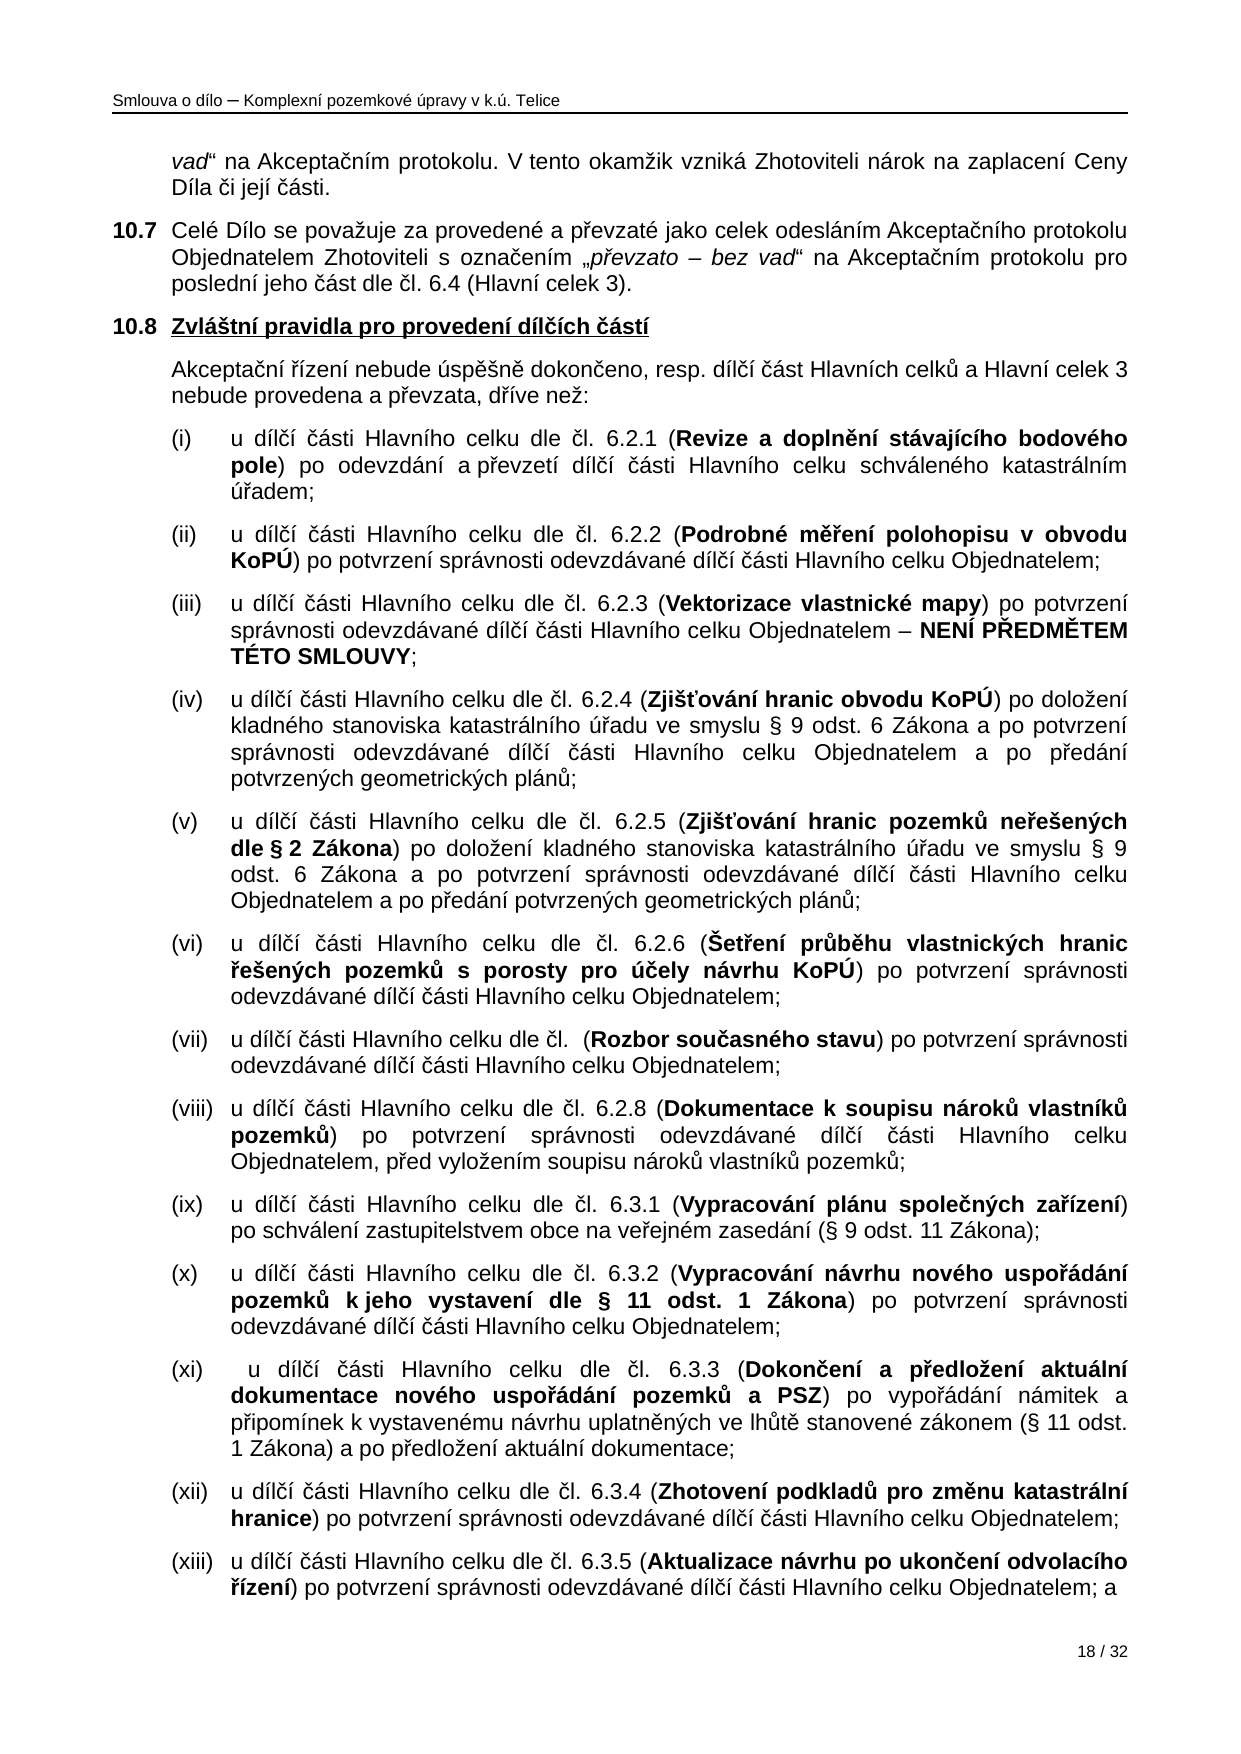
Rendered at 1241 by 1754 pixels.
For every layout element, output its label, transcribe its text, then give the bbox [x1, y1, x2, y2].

list u dílčí části Hlavního celku dle čl. 6.2.1 (Revize a doplnění stávajícího bodového pole) po odevzdání a převzetí dílčí části Hlavního celku schváleného katastrálním úřadem; [171, 425, 1128, 504]
list u dílčí části Hlavního celku dle čl. 6.3.5 (Aktualizace návrhu po ukončení odvolacího řízení) po potvrzení správnosti odevzdávané dílčí části Hlavního celku Objednatelem; a [171, 1548, 1128, 1600]
list u dílčí části Hlavního celku dle čl. 6.2.2 (Podrobné měření polohopisu v obvodu KoPÚ) po potvrzení správnosti odevzdávané dílčí části Hlavního celku Objednatelem; [171, 521, 1128, 574]
list u dílčí části Hlavního celku dle čl. 6.3.1 (Vypracování plánu společných zařízení) po schválení zastupitelstvem obce na veřejném zasedání (§ 9 odst. 11 Zákona); [171, 1191, 1128, 1244]
list u dílčí části Hlavního celku dle čl. 6.2.7 (Rozbor současného stavu) po potvrzení správnosti odevzdávané dílčí části Hlavního celku Objednatelem; [171, 1026, 1128, 1079]
list u dílčí části Hlavního celku dle čl. 6.2.5 (Zjišťování hranic pozemků neřešených dle § 2 Zákona) po doložení kladného stanoviska katastrálního úřadu ve smyslu § 9 odst. 6 Zákona a po potvrzení správnosti odevzdávané dílčí části Hlavního celku Objednatelem a po předání potvrzených geometrických plánů; [171, 808, 1128, 913]
list u dílčí části Hlavního celku dle čl. 6.2.6 (Šetření průběhu vlastnických hranic řešených pozemků s porosty pro účely návrhu KoPÚ) po potvrzení správnosti odevzdávané dílčí části Hlavního celku Objednatelem; [171, 930, 1128, 1009]
text Zvláštní pravidla pro provedení dílčích částí [112, 313, 1128, 339]
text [112, 148, 1128, 200]
list u dílčí části Hlavního celku dle čl. 6.2.8 (Dokumentace k soupisu nároků vlastníků pozemků) po potvrzení správnosti odevzdávané dílčí části Hlavního celku Objednatelem, před vyložením soupisu nároků vlastníků pozemků; [171, 1095, 1128, 1174]
text Celé Dílo se považuje za provedené a převzaté jako celek odesláním Akceptačního protokolu Objednatelem Zhotoviteli s označením „převzato – bez vad“ na Akceptačním protokolu pro poslední jeho část dle čl. 6.4 (Hlavní celek 3). [112, 217, 1128, 296]
list u dílčí části Hlavního celku dle čl. 6.3.2 (Vypracování návrhu nového uspořádání pozemků k jeho vystavení dle § 11 odst. 1 Zákona) po potvrzení správnosti odevzdávané dílčí části Hlavního celku Objednatelem; [171, 1260, 1128, 1339]
list u dílčí části Hlavního celku dle čl. 6.2.3 (Vektorizace vlastnické mapy) po potvrzení správnosti odevzdávané dílčí části Hlavního celku Objednatelem – NENÍ PŘEDMĚTEM TÉTO SMLOUVY; [171, 590, 1128, 669]
list u dílčí části Hlavního celku dle čl. 6.3.4 (Zhotovení podkladů pro změnu katastrální hranice) po potvrzení správnosti odevzdávané dílčí části Hlavního celku Objednatelem; [171, 1478, 1128, 1531]
list Akceptační řízení nebude úspěšně dokončeno, resp. dílčí část Hlavních celků a Hlavní celek 3 nebude provedena a převzata, dříve než: [171, 356, 1128, 408]
list u dílčí části Hlavního celku dle čl. 6.2.4 (Zjišťování hranic obvodu KoPÚ) po doložení kladného stanoviska katastrálního úřadu ve smyslu § 9 odst. 6 Zákona a po potvrzení správnosti odevzdávané dílčí části Hlavního celku Objednatelem a po předání potvrzených geometrických plánů; [171, 686, 1128, 791]
list u dílčí části Hlavního celku dle čl. 6.3.3 (Dokončení a předložení aktuální dokumentace nového uspořádání pozemků a PSZ) po vypořádání námitek a připomínek k vystavenému návrhu uplatněných ve lhůtě stanovené zákonem (§ 11 odst. 1 Zákona) a po předložení aktuální dokumentace; [171, 1356, 1128, 1462]
